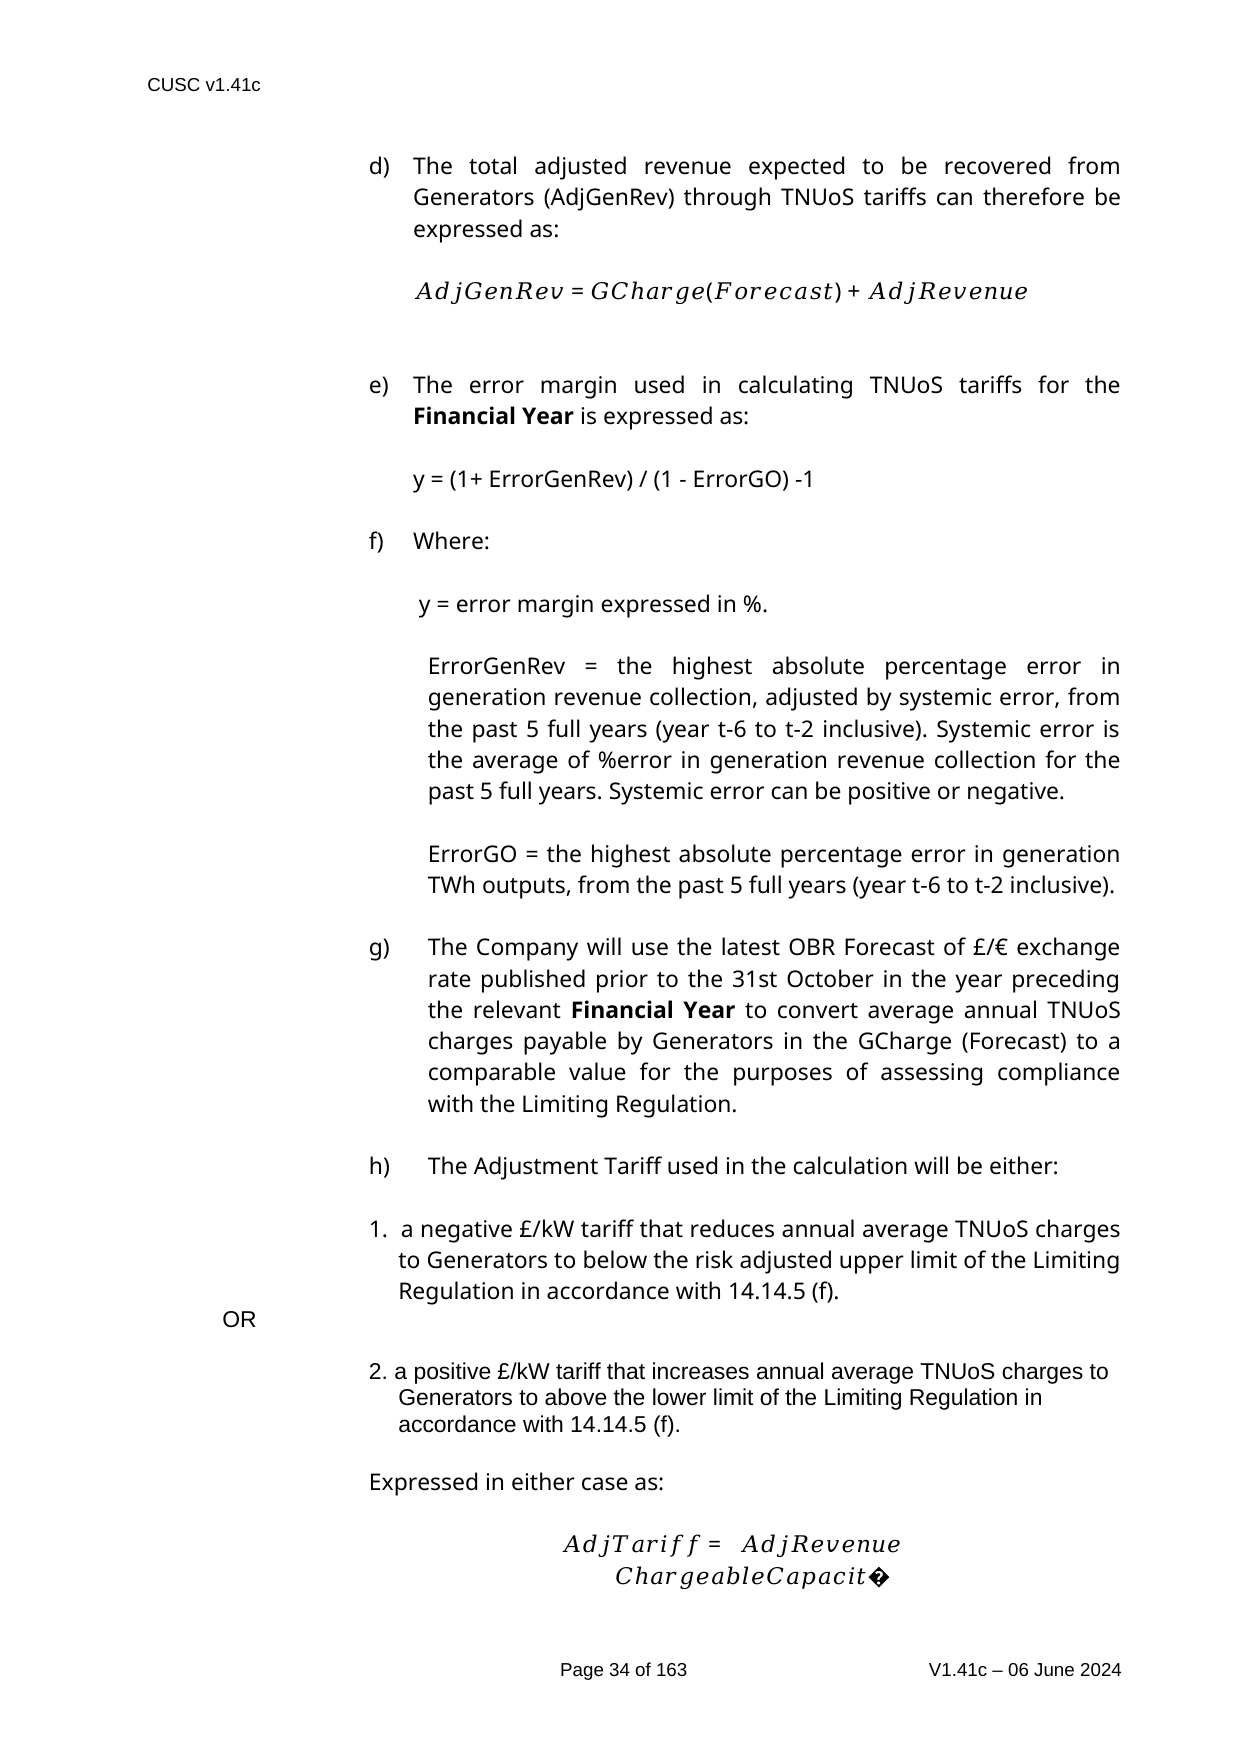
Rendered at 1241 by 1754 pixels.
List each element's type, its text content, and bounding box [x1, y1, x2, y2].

list The Company will use the latest OBR Forecast of £/€ exchange rate published prior to the 31st October in the year preceding the relevant Financial Year to convert average annual TNUoS charges payable by Generators in the GCharge (Forecast) to a comparable value for the purposes of assessing compliance with the Limiting Regulation. [369, 931, 1121, 1119]
list Where: [369, 525, 1121, 556]
list The total adjusted revenue expected to be recovered from Generators (AdjGenRev) through TNUoS tariffs can therefore be expressed as: [369, 150, 1121, 244]
text y = error margin expressed in %. [383, 587, 1121, 619]
text y = (1+ ErrorGenRev) / (1 - ErrorGO) -1 [413, 462, 1121, 494]
text Expressed in either case as: [147, 1466, 1121, 1497]
list OR [222, 1306, 1121, 1333]
list 2. a positive £/kW tariff that increases annual average TNUoS charges to Generators to above the lower limit of the Limiting Regulation in accordance with 14.14.5 (f). [369, 1358, 1121, 1437]
list The error margin used in calculating TNUoS tariffs for the Financial Year is expressed as: [369, 369, 1121, 431]
text ErrorGenRev = the highest absolute percentage error in generation revenue collection, adjusted by systemic error, from the past 5 full years (year t-6 to t-2 inclusive). Systemic error is the average of %error in generation revenue collection for the past 5 full years. Systemic error can be positive or negative. [428, 650, 1121, 806]
text 𝐴𝑑𝑗𝑇𝑎𝑟𝑖𝑓𝑓 = 𝐴𝑑𝑗𝑅𝑒𝑣𝑒𝑛𝑢𝑒 [147, 1528, 1121, 1559]
text 𝐴𝑑𝑗𝐺𝑒𝑛𝑅𝑒𝑣 = 𝐺𝐶ℎ𝑎𝑟𝑔𝑒(𝐹𝑜𝑟𝑒𝑐𝑎𝑠𝑡) + 𝐴𝑑𝑗𝑅𝑒𝑣𝑒𝑛𝑢𝑒 [413, 275, 1121, 306]
text 𝐶ℎ𝑎𝑟𝑔𝑒𝑎𝑏𝑙𝑒𝐶𝑎𝑝𝑎𝑐𝑖𝑡� [147, 1559, 1121, 1591]
text 1. a negative £/kW tariff that reduces annual average TNUoS charges to Generators to below the risk adjusted upper limit of the Limiting Regulation in accordance with 14.14.5 (f). [368, 1212, 1121, 1306]
text ErrorGO = the highest absolute percentage error in generation TWh outputs, from the past 5 full years (year t-6 to t-2 inclusive). [428, 837, 1121, 900]
list The Adjustment Tariff used in the calculation will be either: [369, 1150, 1121, 1181]
